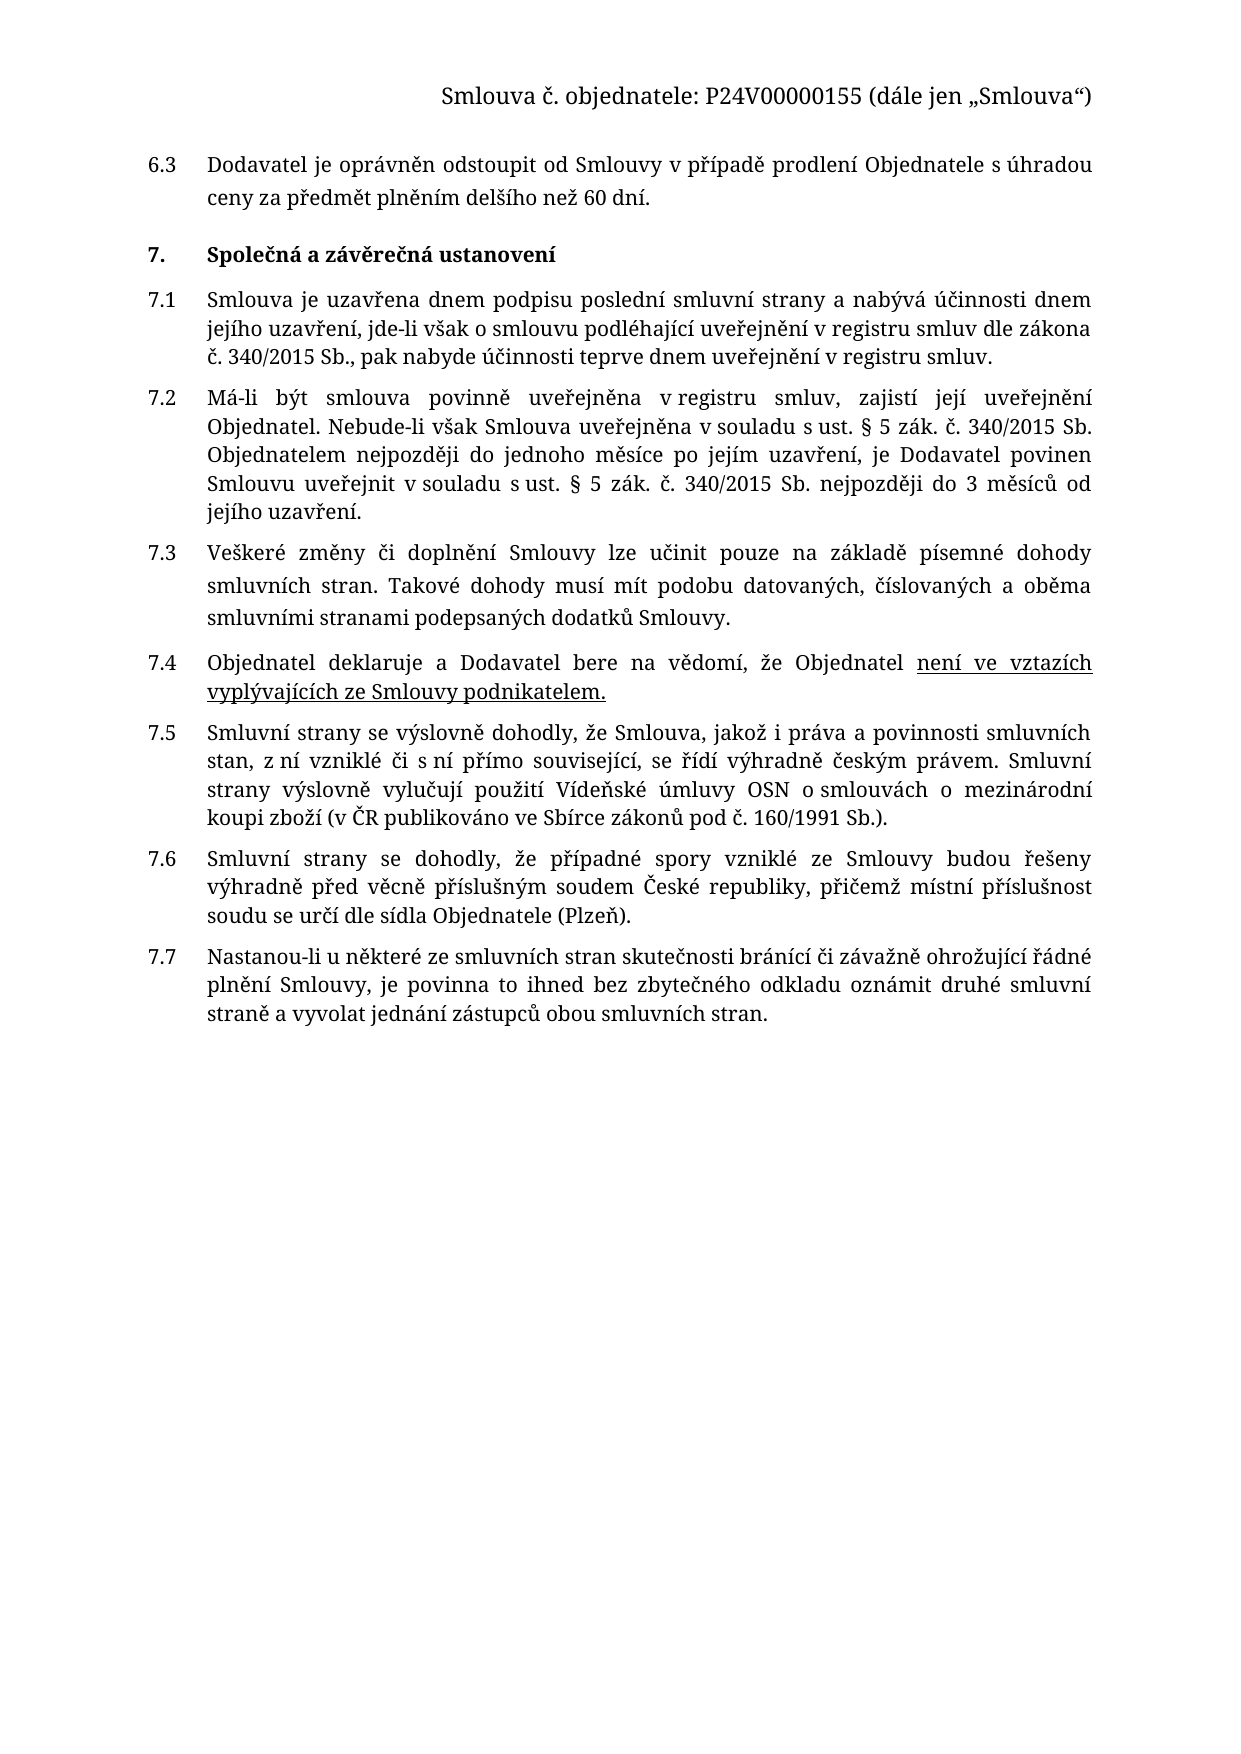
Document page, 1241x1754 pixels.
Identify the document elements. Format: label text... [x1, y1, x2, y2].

list Má-li být smlouva povinně uveřejněna v registru smluv, zajistí její uveřejnění Objednatel. Nebude-li však Smlouva uveřejněna v souladu s ust. § 5 zák. č. 340/2015 Sb. Objednatelem nejpozději do jednoho měsíce po jejím uzavření, je Dodavatel povinen Smlouvu uveřejnit v souladu s ust. § 5 zák. č. 340/2015 Sb. nejpozději do 3 měsíců od jejího uzavření. [148, 383, 1092, 526]
list Nastanou-li u některé ze smluvních stran skutečnosti bránící či závažně ohrožující řádné plnění Smlouvy, je povinna to ihned bez zbytečného odkladu oznámit druhé smluvní straně a vyvolat jednání zástupců obou smluvních stran. [148, 942, 1092, 1027]
list Smluvní strany se dohodly, že případné spory vzniklé ze Smlouvy budou řešeny výhradně před věcně příslušným soudem České republiky, přičemž místní příslušnost soudu se určí dle sídla Objednatele (Plzeň). [148, 844, 1092, 929]
list Smluvní strany se výslovně dohodly, že Smlouva, jakož i práva a povinnosti smluvních stan, z ní vzniklé či s ní přímo související, se řídí výhradně českým právem. Smluvní strany výslovně vylučují použití Vídeňské úmluvy OSN o smlouvách o mezinárodní koupi zboží (v ČR publikováno ve Sbírce zákonů pod č. 160/1991 Sb.). [148, 718, 1092, 832]
list Dodavatel je oprávněn odstoupit od Smlouvy v případě prodlení Objednatele s úhradou ceny za předmět plněním delšího než 60 dní. [148, 150, 1092, 211]
list Objednatel deklaruje a Dodavatel bere na vědomí, že Objednatel není ve vztazích vyplývajících ze Smlouvy podnikatelem. [148, 648, 1092, 705]
list Společná a závěrečná ustanovení [148, 241, 1092, 269]
list Smlouva je uzavřena dnem podpisu poslední smluvní strany a nabývá účinnosti dnem jejího uzavření, jde-li však o smlouvu podléhající uveřejnění v registru smluv dle zákona č. 340/2015 Sb., pak nabyde účinnosti teprve dnem uveřejnění v registru smluv. [148, 286, 1092, 371]
list Veškeré změny či doplnění Smlouvy lze učinit pouze na základě písemné dohody smluvních stran. Takové dohody musí mít podobu datovaných, číslovaných a oběma smluvními stranami podepsaných dodatků Smlouvy. [148, 538, 1092, 632]
